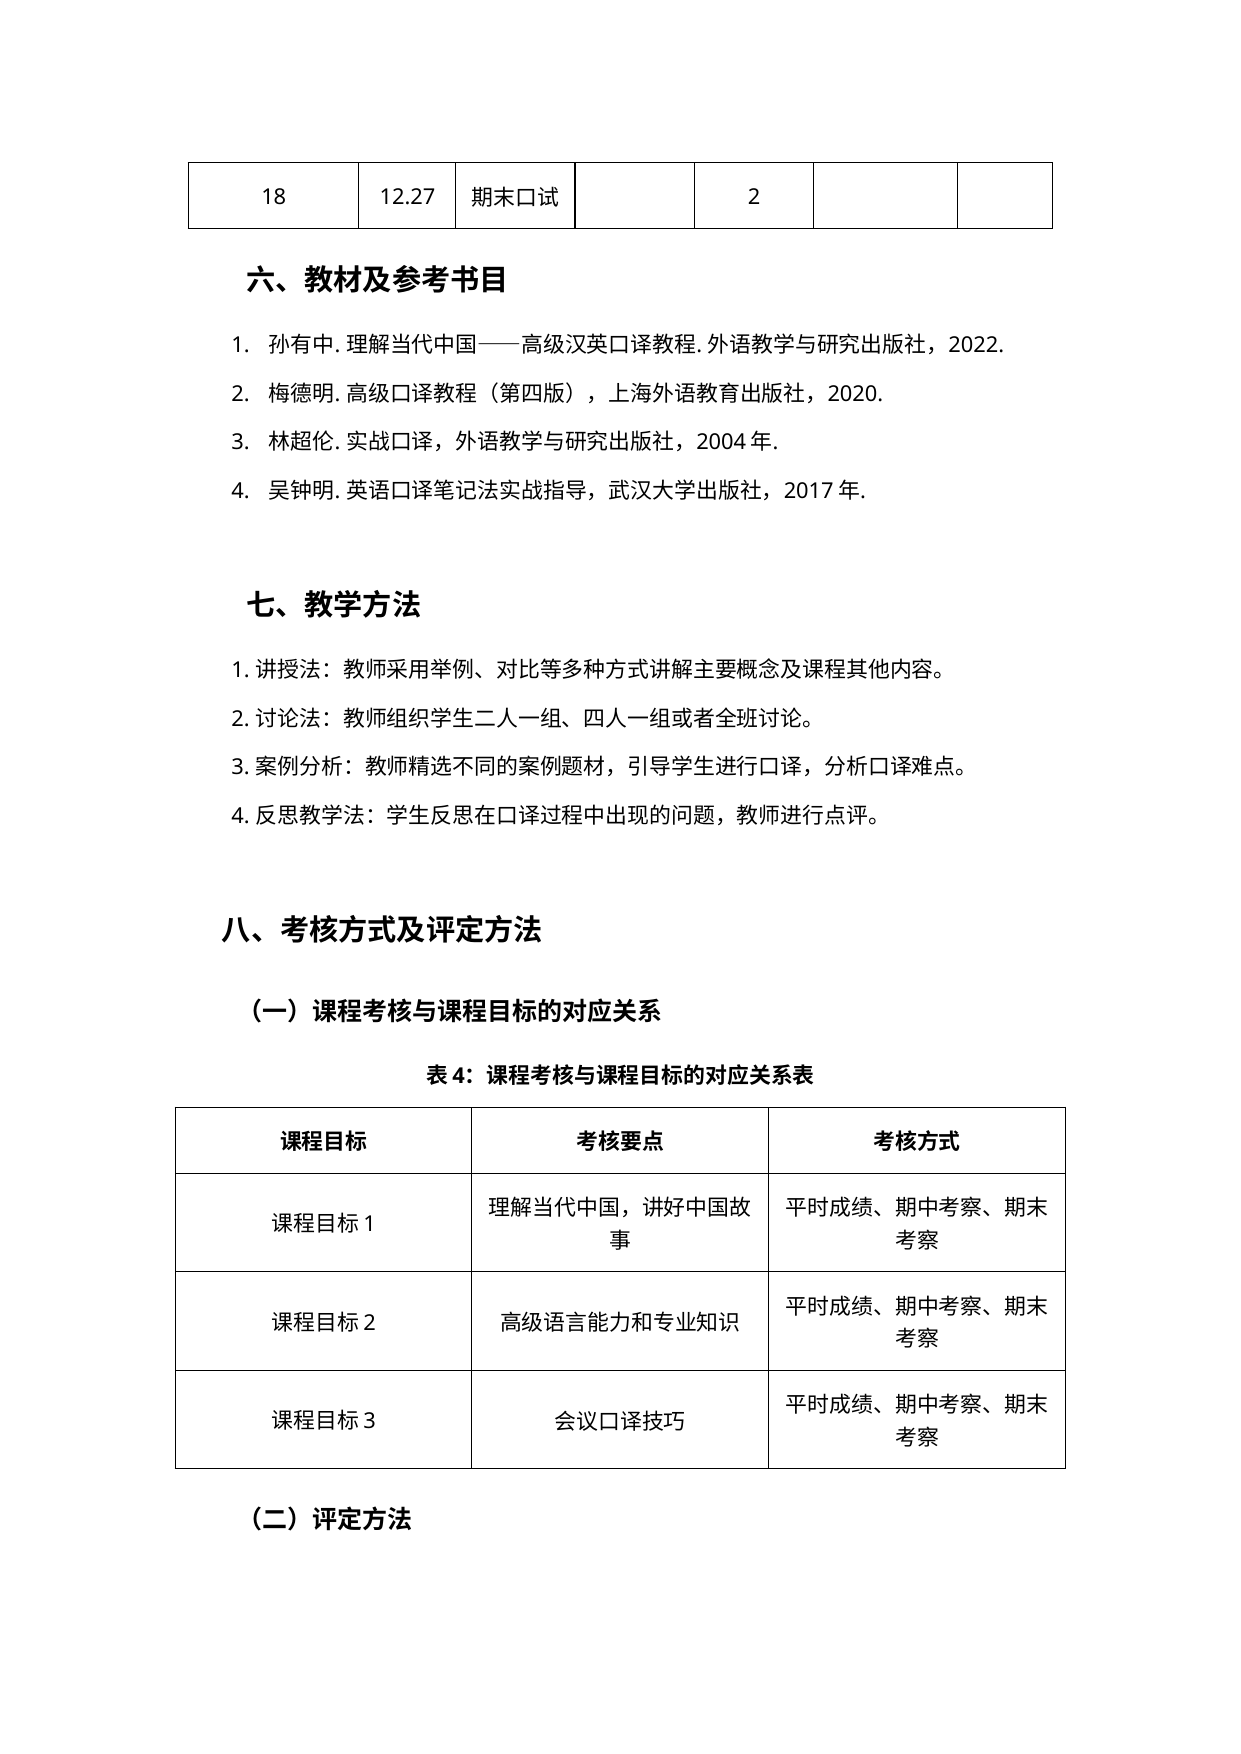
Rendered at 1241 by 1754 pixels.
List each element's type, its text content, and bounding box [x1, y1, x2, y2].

table_header 课程目标 [176, 1108, 471, 1173]
text 八、考核方式及评定方法 [187, 895, 1053, 960]
list 梅德明. 高级口译教程（第四版），上海外语教育出版社，2020. [231, 375, 1053, 408]
table_header 考核要点 [472, 1108, 768, 1173]
table_header 考核方式 [769, 1108, 1065, 1173]
list 孙有中. 理解当代中国——高级汉英口译教程. 外语教学与研究出版社，2022. [231, 327, 1053, 359]
table_cell 课程目标2 [176, 1272, 471, 1370]
table_cell [814, 163, 957, 228]
table_cell 2 [695, 163, 813, 228]
table_cell [958, 163, 1052, 228]
table_cell 平时成绩、期中考察、期末考察 [769, 1272, 1065, 1370]
text 七、教学方法 [187, 570, 1053, 635]
table_cell 高级语言能力和专业知识 [472, 1272, 768, 1370]
text 1. 讲授法：教师采用举例、对比等多种方式讲解主要概念及课程其他内容。 [187, 652, 1053, 684]
table_cell 18 [189, 163, 358, 228]
list 吴钟明. 英语口译笔记法实战指导，武汉大学出版社，2017年. [231, 473, 1053, 505]
text 表4：课程考核与课程目标的对应关系表 [187, 1058, 1053, 1090]
text 3. 案例分析：教师精选不同的案例题材，引导学生进行口译，分析口译难点。 [187, 749, 1053, 782]
list 林超伦. 实战口译，外语教学与研究出版社，2004年. [231, 424, 1053, 457]
table_cell 平时成绩、期中考察、期末考察 [769, 1371, 1065, 1468]
table_cell 12.27 [359, 163, 455, 228]
text （二）评定方法 [187, 1486, 1053, 1551]
text 六、教材及参考书目 [187, 245, 1053, 310]
table_cell 会议口译技巧 [472, 1371, 768, 1468]
text （一）课程考核与课程目标的对应关系 [187, 977, 1053, 1042]
table_cell 理解当代中国，讲好中国故事 [472, 1174, 768, 1271]
table_cell 课程目标1 [176, 1174, 471, 1271]
text 4. 反思教学法：学生反思在口译过程中出现的问题，教师进行点评。 [187, 798, 1053, 830]
text 2. 讨论法：教师组织学生二人一组、四人一组或者全班讨论。 [187, 700, 1053, 733]
table_cell 课程目标3 [176, 1371, 471, 1468]
table_cell 期末口试 [456, 163, 574, 228]
table_cell [576, 163, 694, 228]
table_cell 平时成绩、期中考察、期末考察 [769, 1174, 1065, 1271]
